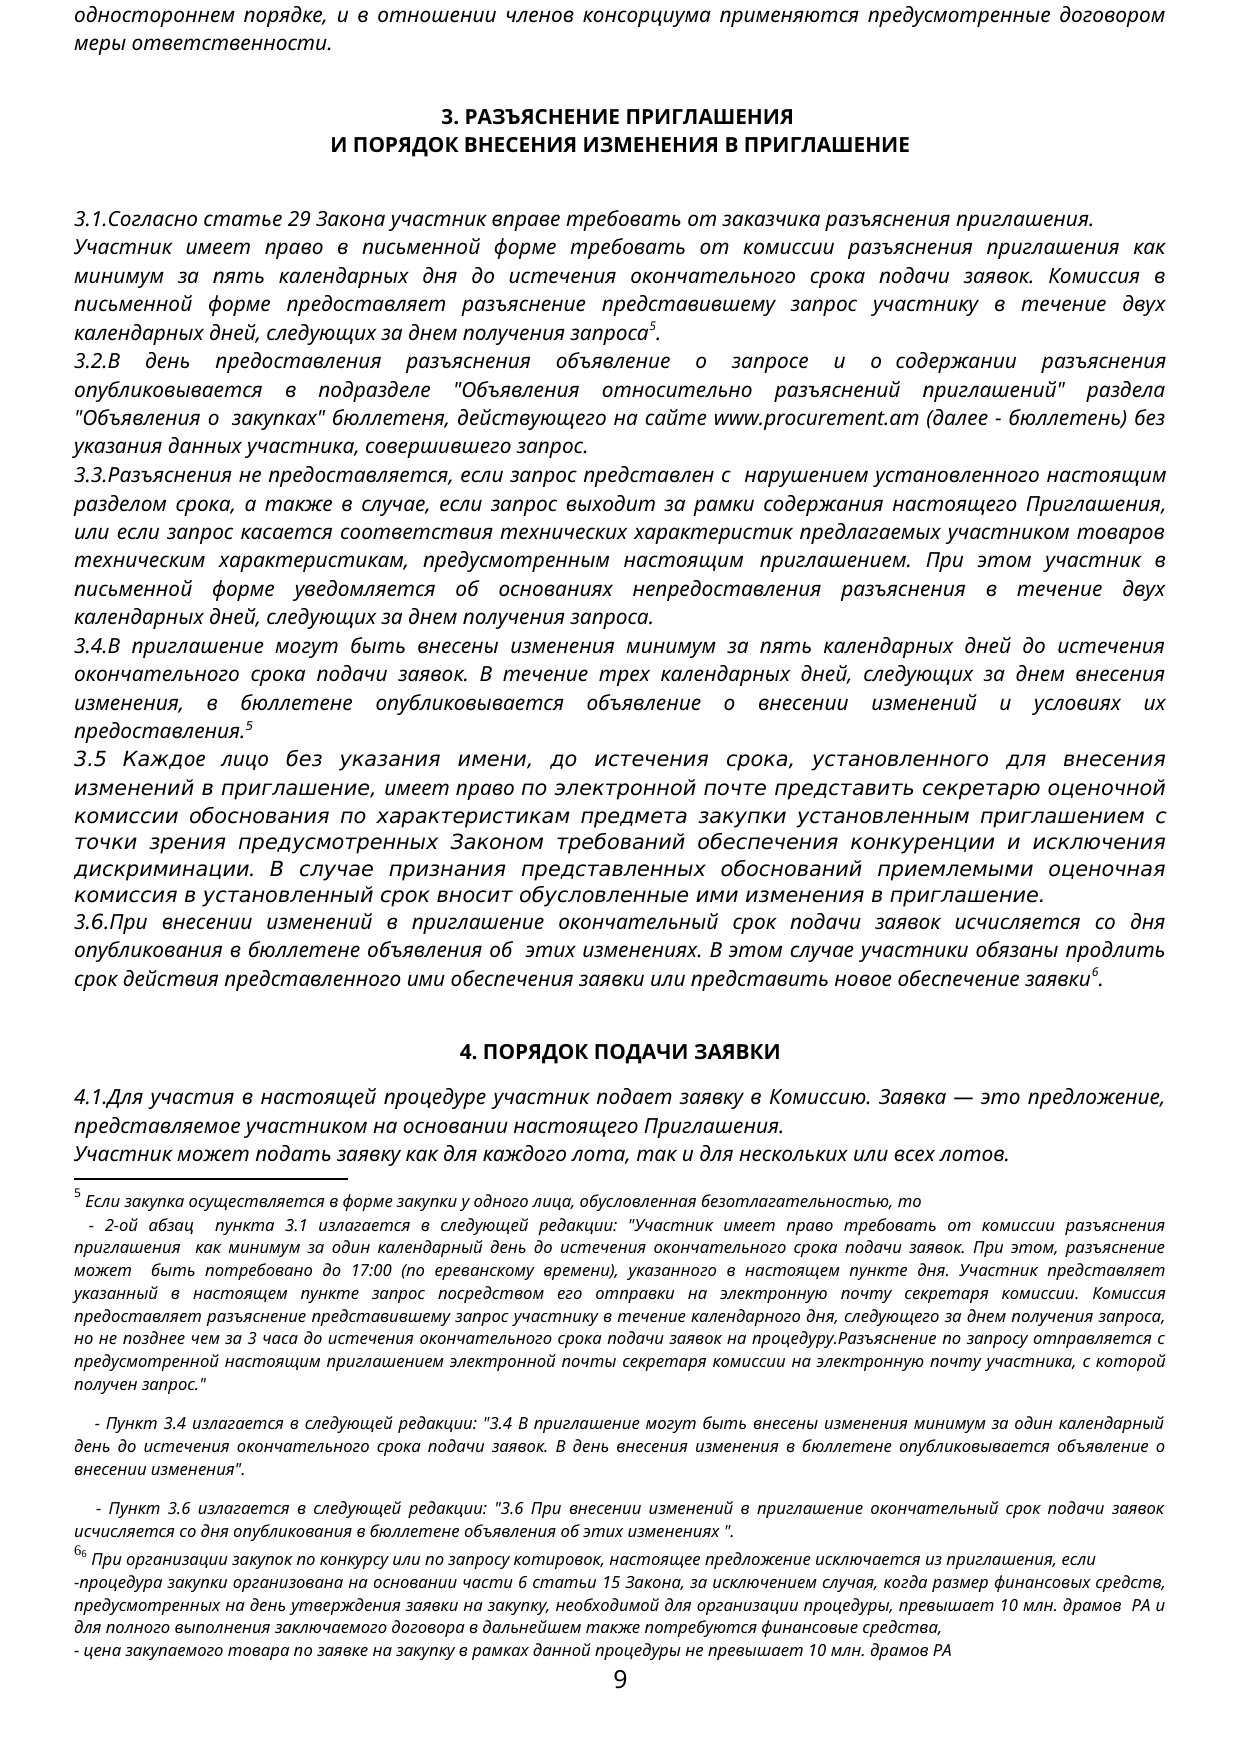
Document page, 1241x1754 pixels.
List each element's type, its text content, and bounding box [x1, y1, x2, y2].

text 3. РАЗЪЯСНЕНИЕ ПРИГЛАШЕНИЯ И ПОРЯДОК ВНЕСЕНИЯ ИЗМЕНЕНИЯ В ПРИГЛАШЕНИЕ [74, 102, 1167, 159]
text 3.4.В приглашение могут быть внесены изменения минимум за пять календарных дней до истечения окончательного срока подачи заявок. В течение трех календарных дней, следующих за днем внесения изменения, в бюллетене опубликовывается объявление о внесении изменений и условиях их предоставления.5 [74, 631, 1167, 744]
text 3.2.В день предоставления разъяснения объявление о запросе и о содержании разъяснения опубликовывается в подразделе "Объявления относительно разъяснений приглашений" раздела "Объявления о закупках" бюллетеня, действующего на сайте www.procurement.am (далее - бюллетень) без указания данных участника, совершившего запрос. [74, 346, 1167, 460]
text 3.6.При внесении изменений в приглашение окончательный срок подачи заявок исчисляется со дня опубликования в бюллетене объявления об этих изменениях. В этом случае участники обязаны продлить срок действия представленного ими обеспечения заявки или представить новое обеспечение заявки6. [74, 907, 1167, 992]
text Участник имеет право в письменной форме требовать от комиссии разъяснения приглашения как минимум за пять календарных дня до истечения окончательного срока подачи заявок. Комиссия в письменной форме предоставляет разъяснение представившему запрос участнику в течение двух календарных дней, следующих за днем получения запроса5. [74, 232, 1167, 346]
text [74, 0, 1167, 57]
text 3.3.Разъяснения не предоставляется, если запрос представлен с нарушением установленного настоящим разделом срока, а также в случае, если запрос выходит за рамки содержания настоящего Приглашения, или если запрос касается соответствия технических характеристик предлагаемых участником товаров техническим характеристикам, предусмотренным настоящим приглашением. При этом участник в письменной форме уведомляется об основаниях непредоставления разъяснения в течение двух календарных дней, следующих за днем получения запроса. [74, 460, 1167, 631]
text 3.1.Согласно статье 29 Закона участник вправе требовать от заказчика разъяснения приглашения. [74, 204, 1167, 232]
text 4.1.Для участия в настоящей процедуре участник подает заявку в Комиссию. Заявка — это предложение, представляемое участником на основании настоящего Приглашения. [74, 1082, 1167, 1139]
text Участник может подать заявку как для каждого лота, так и для нескольких или всех лотов. [74, 1139, 1167, 1168]
text 3.5 Каждое лицо без указания имени, до истечения срока, установленного для внесения изменений в приглашение, имеет право по электронной почте представить секретарю оценочной комиссии обоснования по характеристикам предмета закупки установленным приглашением с точки зрения предусмотренных Законом требований обеспечения конкуренции и исключения дискриминации. В случае признания представленных обоснований приемлемыми оценочная комиссия в установленный срок вносит обусловленные ими изменения в приглашение. [74, 744, 1167, 907]
text 4. ПОРЯДОК ПОДАЧИ ЗАЯВКИ [74, 1037, 1167, 1066]
